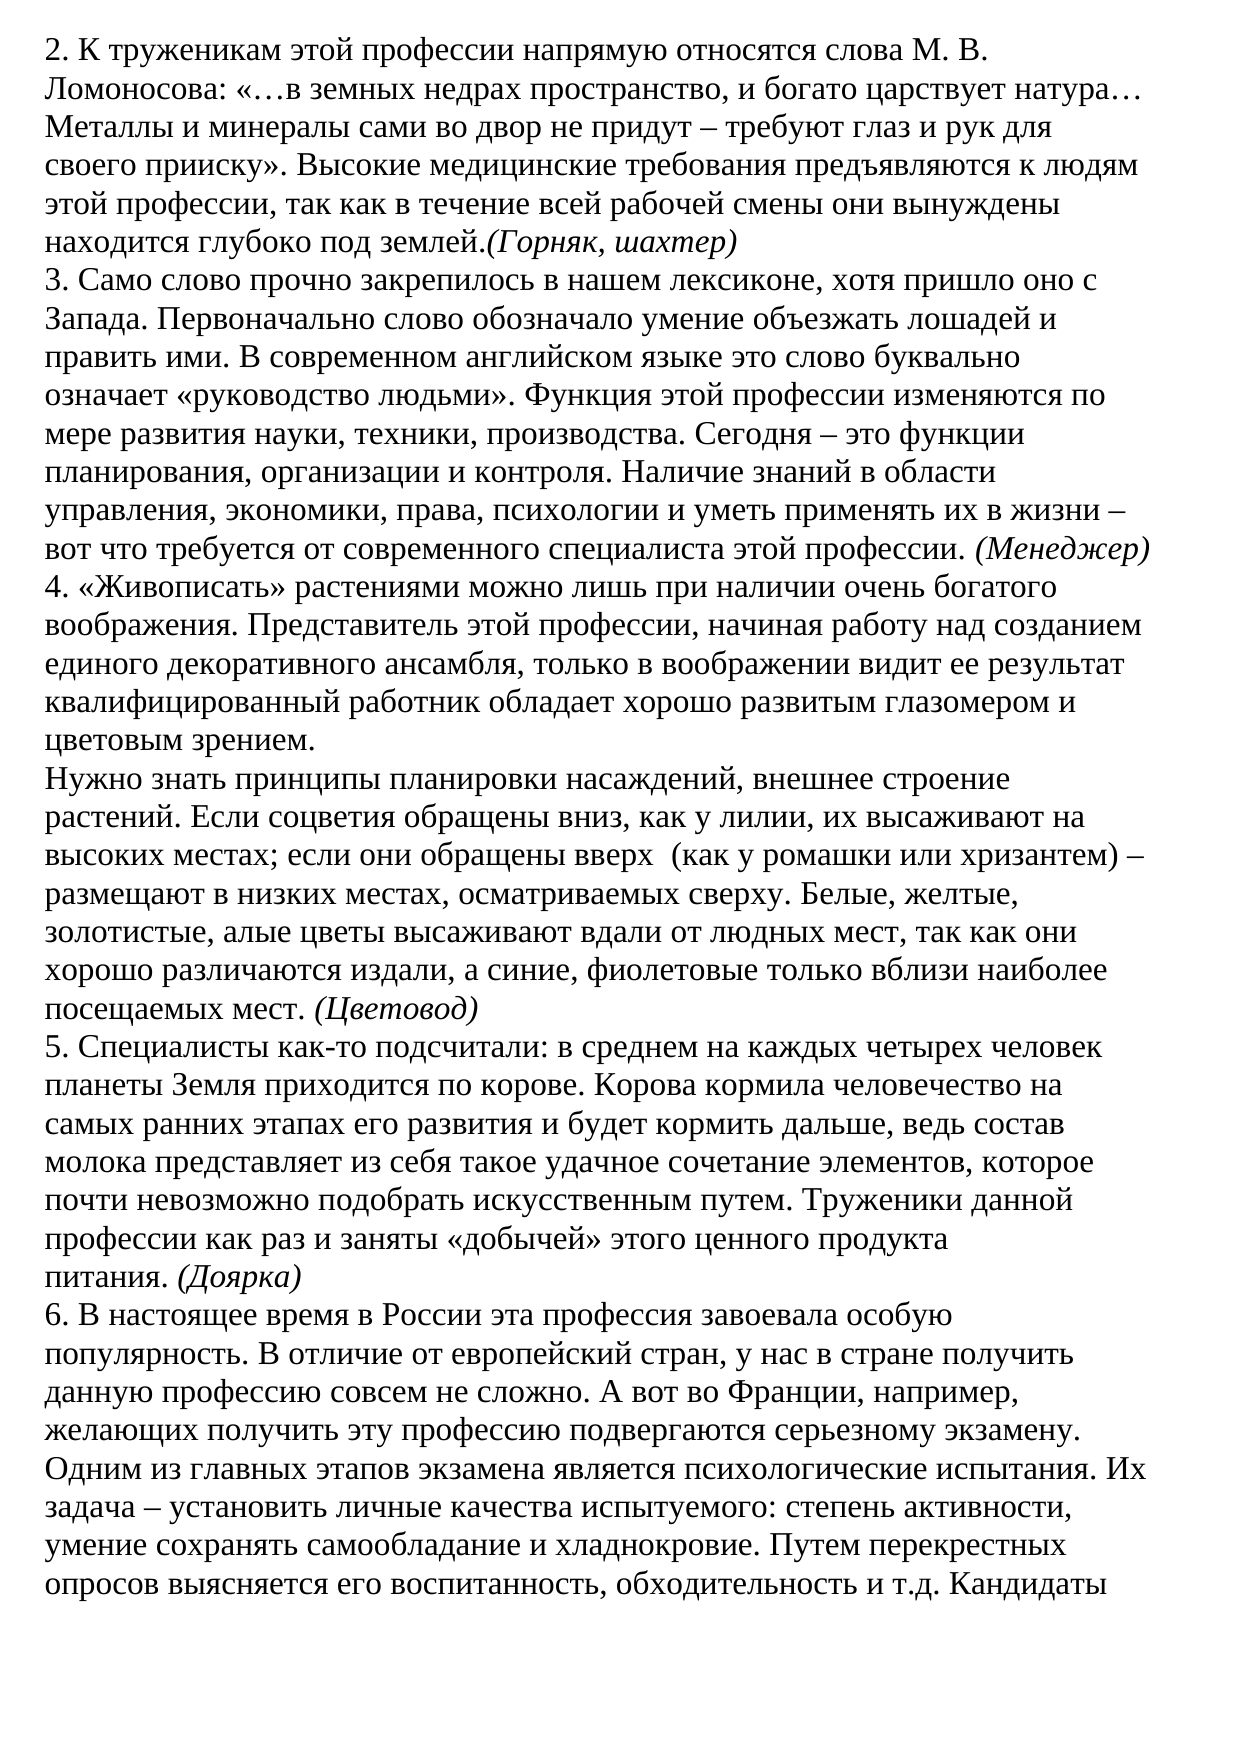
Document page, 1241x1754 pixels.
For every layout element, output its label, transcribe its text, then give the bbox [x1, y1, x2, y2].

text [44, 1294, 1152, 1601]
text 5. Специалисты как-то подсчитали: в среднем на каждых четырех человек планеты Земля приходится по корове. Корова кормила человечество на самых ранних этапах его развития и будет кормить дальше, ведь состав молока представляет из себя такое удачное сочетание элементов, которое почти невозможно подобрать искусственным путем. Труженики данной профессии как раз и заняты «добычей» этого ценного продукта питания. (Доярка) [44, 1026, 1152, 1294]
text 2. К труженикам этой профессии напрямую относятся слова М. В. Ломоносова: «…в земных недрах пространство, и богато царствует натура…Металлы и минералы сами во двор не придут – требуют глаз и рук для своего прииску». Высокие медицинские требования предъявляются к людям этой профессии, так как в течение всей рабочей смены они вынуждены находится глубоко под землей.(Горняк, шахтер) [44, 29, 1152, 259]
text 4. «Живописать» растениями можно лишь при наличии очень богатого воображения. Представитель этой профессии, начиная работу над созданием единого декоративного ансамбля, только в воображении видит ее результат квалифицированный работник обладает хорошо развитым глазомером и цветовым зрением. Нужно знать принципы планировки насаждений, внешнее строение растений. Если соцветия обращены вниз, как у лилии, их высаживают на высоких местах; если они обращены вверх (как у ромашки или хризантем) – размещают в низких местах, осматриваемых сверху. Белые, желтые, золотистые, алые цветы высаживают вдали от людных мест, так как они хорошо различаются издали, а синие, фиолетовые только вблизи наиболее посещаемых мест. (Цветовод) [44, 566, 1152, 1026]
text 3. Само слово прочно закрепилось в нашем лексиконе, хотя пришло оно с Запада. Первоначально слово обозначало умение объезжать лошадей и править ими. В современном английском языке это слово буквально означает «руководство людьми». Функция этой профессии изменяются по мере развития науки, техники, производства. Сегодня – это функции планирования, организации и контроля. Наличие знаний в области управления, экономики, права, психологии и уметь применять их в жизни – вот что требуется от современного специалиста этой профессии. (Менеджер) [44, 259, 1152, 566]
